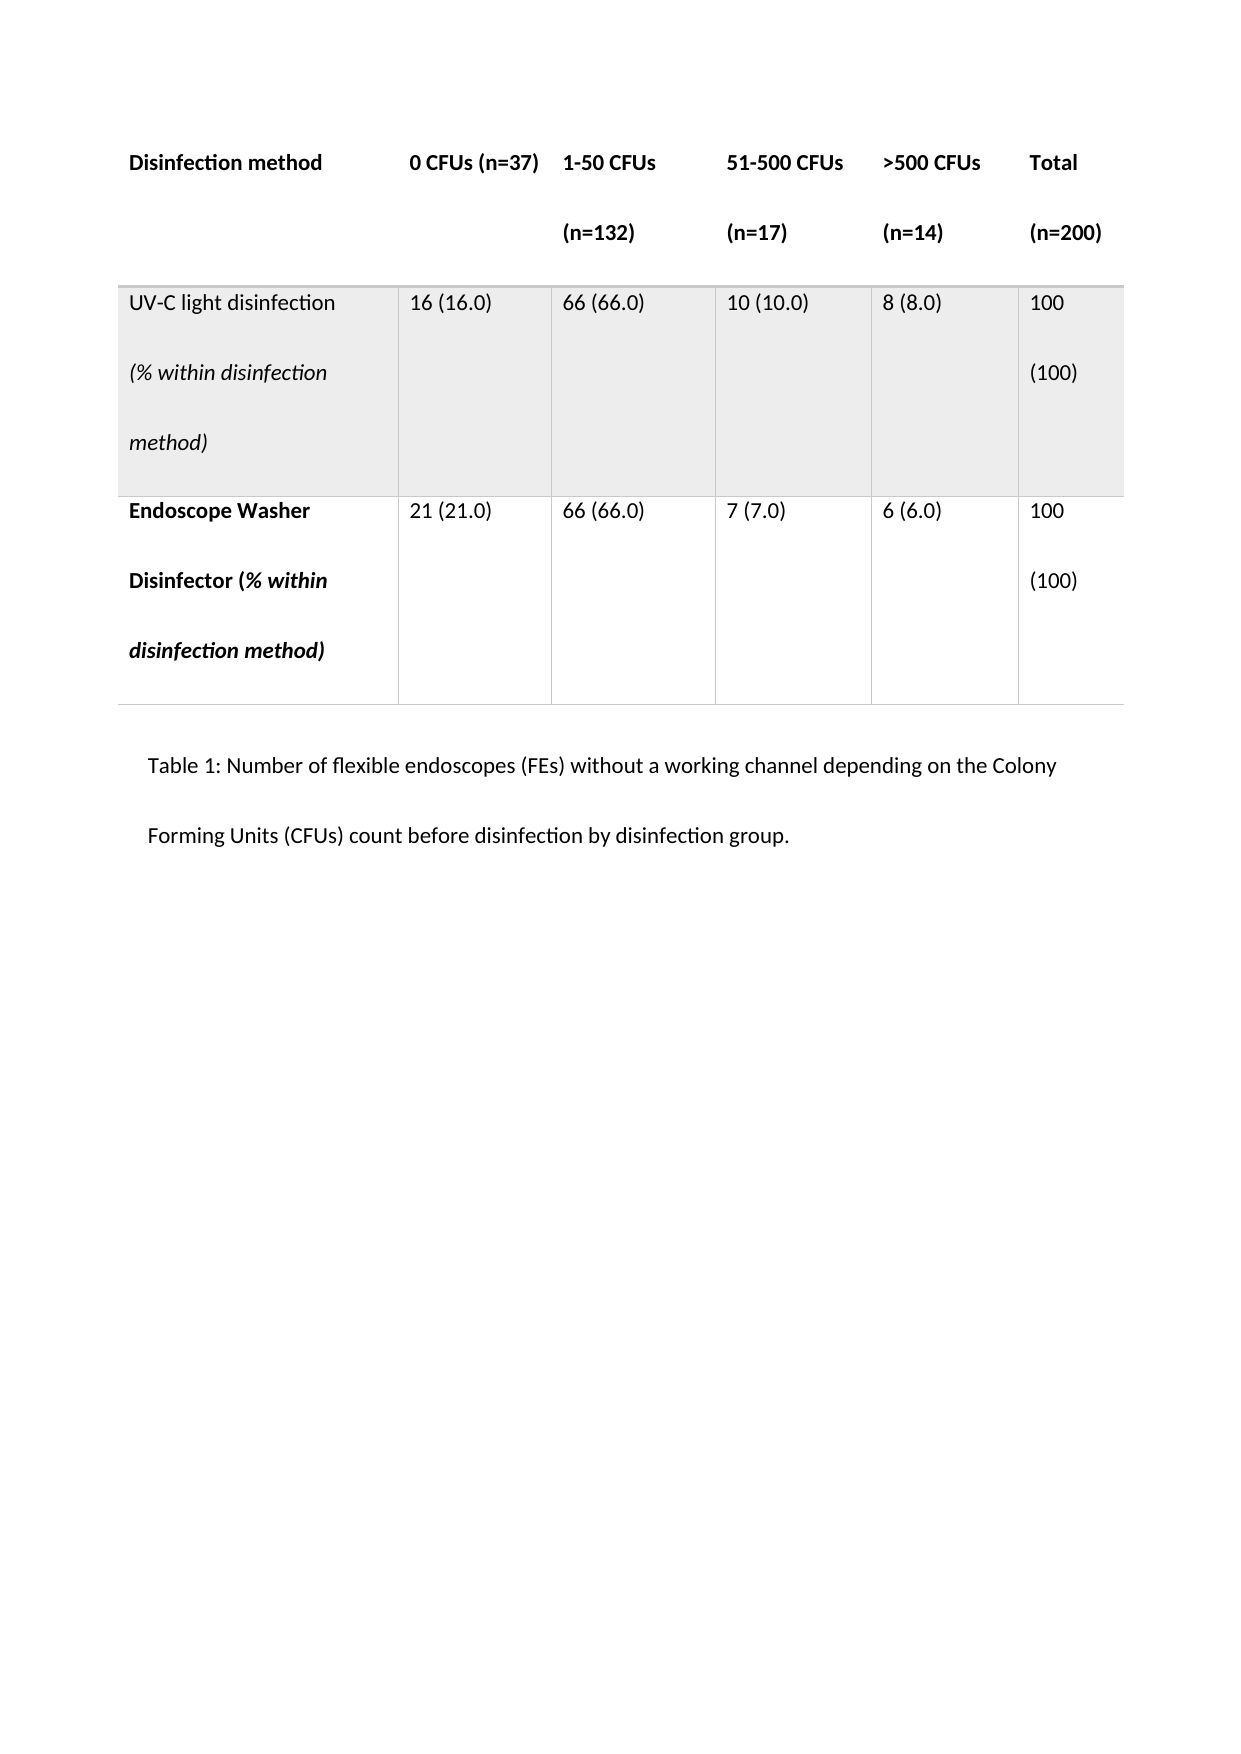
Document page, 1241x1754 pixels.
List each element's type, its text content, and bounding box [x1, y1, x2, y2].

table_header Disinfection method [118, 148, 398, 285]
table_cell 7 (7.0) [716, 497, 871, 704]
table_cell 66 (66.0) [552, 288, 715, 496]
table_header Total (n=200) [1018, 148, 1124, 285]
table_cell 21 (21.0) [399, 497, 551, 704]
table_cell 100 (100) [1019, 288, 1124, 496]
table_cell Endoscope Washer Disinfector (% within disinfection method) [118, 497, 398, 704]
table_header 51-500 CFUs (n=17) [715, 148, 871, 285]
table_cell 10 (10.0) [716, 288, 871, 496]
table_cell 100 (100) [1019, 497, 1124, 704]
table_header 0 CFUs (n=37) [398, 148, 551, 285]
table_cell 16 (16.0) [399, 288, 551, 496]
table_cell 8 (8.0) [872, 288, 1018, 496]
text Table 1: Number of flexible endoscopes (FEs) without a working channel depending on the Colony Forming Units (CFUs) count before disinfection by disinfection group. [148, 751, 1093, 849]
table_cell 66 (66.0) [552, 497, 715, 704]
table_header >500 CFUs (n=14) [871, 148, 1018, 285]
table_cell 6 (6.0) [872, 497, 1018, 704]
table_cell UV-C light disinfection (% within disinfection method) [118, 288, 398, 496]
table_header 1-50 CFUs (n=132) [551, 148, 715, 285]
